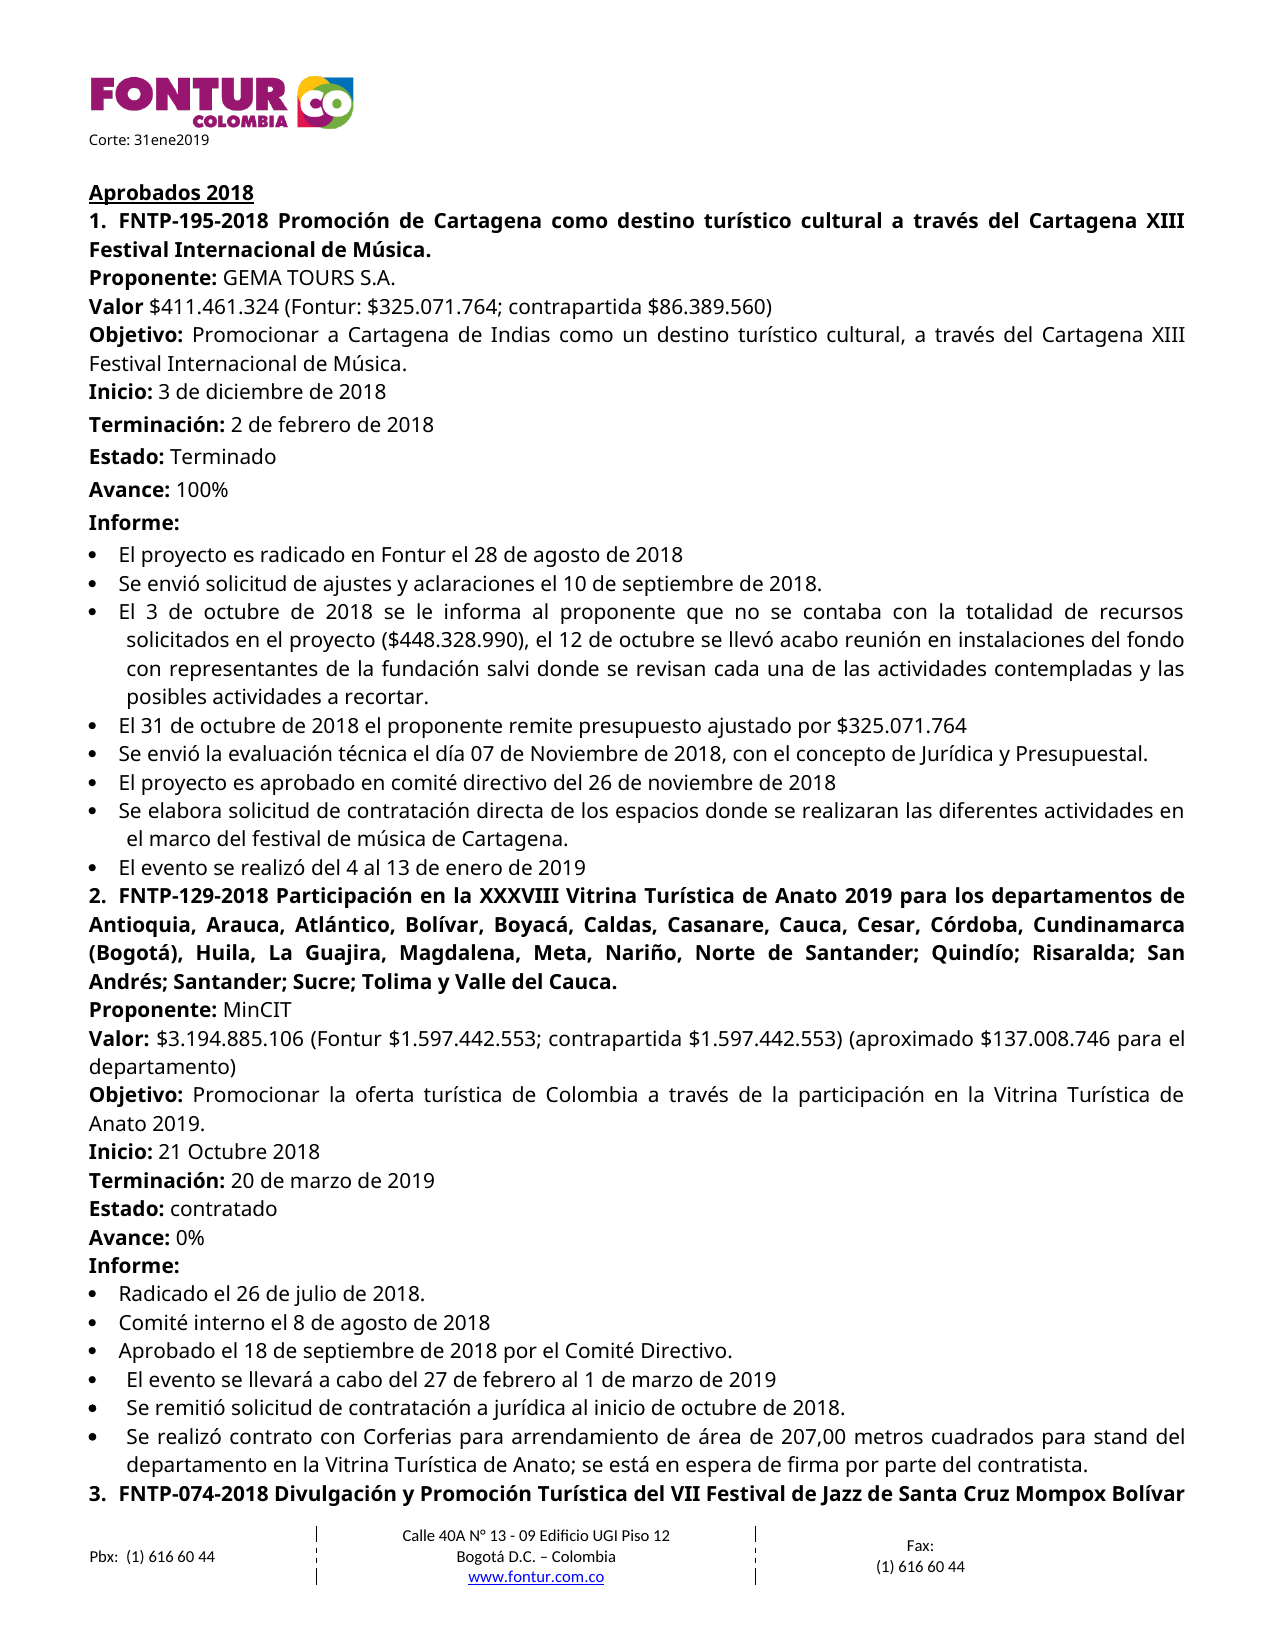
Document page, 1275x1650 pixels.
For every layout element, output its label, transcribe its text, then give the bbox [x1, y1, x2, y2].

list El evento se realizó del 4 al 13 de enero de 2019 [89, 853, 1186, 881]
text Objetivo: Promocionar la oferta turística de Colombia a través de la participación en la Vitrina Turística de Anato 2019. [89, 1081, 1186, 1137]
text Estado: Terminado [89, 442, 1186, 471]
text Informe: [89, 508, 1186, 536]
text Valor $411.461.324 (Fontur: $325.071.764; contrapartida $86.389.560) [89, 292, 1186, 320]
text Objetivo: Promocionar a Cartagena de Indias como un destino turístico cultural, a través del Cartagena XIII Festival Internacional de Música. [89, 320, 1186, 377]
list Se elabora solicitud de contratación directa de los espacios donde se realizaran las diferentes actividades en el marco del festival de música de Cartagena. [89, 796, 1186, 853]
list Radicado el 26 de julio de 2018. [89, 1279, 1186, 1308]
list Valor: $3.194.885.106 (Fontur $1.597.442.553; contrapartida $1.597.442.553) (aproximado $137.008.746 para el departamento) [89, 1024, 1186, 1081]
text Terminación: 2 de febrero de 2018 [89, 410, 1186, 438]
text Informe: [89, 1251, 1186, 1279]
text Inicio: 21 Octubre 2018 [89, 1137, 1186, 1166]
text Avance: 100% [89, 475, 1186, 503]
list El proyecto es radicado en Fontur el 28 de agosto de 2018 [89, 540, 1186, 569]
list Se envió solicitud de ajustes y aclaraciones el 10 de septiembre de 2018. [89, 569, 1186, 597]
list El 3 de octubre de 2018 se le informa al proponente que no se contaba con la totalidad de recursos solicitados en el proyecto ($448.328.990), el 12 de octubre se llevó acabo reunión en instalaciones del fondo con representantes de la fundación salvi donde se revisan cada una de las actividades contempladas y las posibles actividades a recortar. [89, 597, 1186, 711]
list Aprobado el 18 de septiembre de 2018 por el Comité Directivo. [89, 1336, 1186, 1365]
list El proyecto es aprobado en comité directivo del 26 de noviembre de 2018 [89, 768, 1186, 796]
list FNTP-129-2018 Participación en la XXXVIII Vitrina Turística de Anato 2019 para los departamentos de Antioquia, Arauca, Atlántico, Bolívar, Boyacá, Caldas, Casanare, Cauca, Cesar, Córdoba, Cundinamarca (Bogotá), Huila, La Guajira, Magdalena, Meta, Nariño, Norte de Santander; Quindío; Risaralda; San Andrés; Santander; Sucre; Tolima y Valle del Cauca. [89, 881, 1186, 995]
list Se realizó contrato con Corferias para arrendamiento de área de 207,00 metros cuadrados para stand del departamento en la Vitrina Turística de Anato; se está en espera de firma por parte del contratista. [89, 1422, 1186, 1479]
text Avance: 0% [89, 1223, 1186, 1251]
text Aprobados 2018 [89, 178, 1186, 207]
text Terminación: 20 de marzo de 2019 [89, 1166, 1186, 1194]
list El evento se llevará a cabo del 27 de febrero al 1 de marzo de 2019 [89, 1365, 1186, 1393]
text Estado: contratado [89, 1194, 1186, 1223]
list FNTP-195-2018 Promoción de Cartagena como destino turístico cultural a través del Cartagena XIII Festival Internacional de Música. [89, 207, 1186, 263]
list FNTP-074-2018 Divulgación y Promoción Turística del VII Festival de Jazz de Santa Cruz Mompox Bolívar [89, 1479, 1186, 1507]
text Proponente: GEMA TOURS S.A. [89, 263, 1186, 292]
list Comité interno el 8 de agosto de 2018 [89, 1308, 1186, 1336]
list Proponente: MinCIT [89, 995, 1186, 1024]
list El 31 de octubre de 2018 el proponente remite presupuesto ajustado por $325.071.764 [89, 711, 1186, 739]
picture [88, 73, 355, 130]
text Inicio: 3 de diciembre de 2018 [89, 377, 1186, 406]
list Se remitió solicitud de contratación a jurídica al inicio de octubre de 2018. [89, 1393, 1186, 1422]
list Se envió la evaluación técnica el día 07 de Noviembre de 2018, con el concepto de Jurídica y Presupuestal. [89, 739, 1186, 768]
